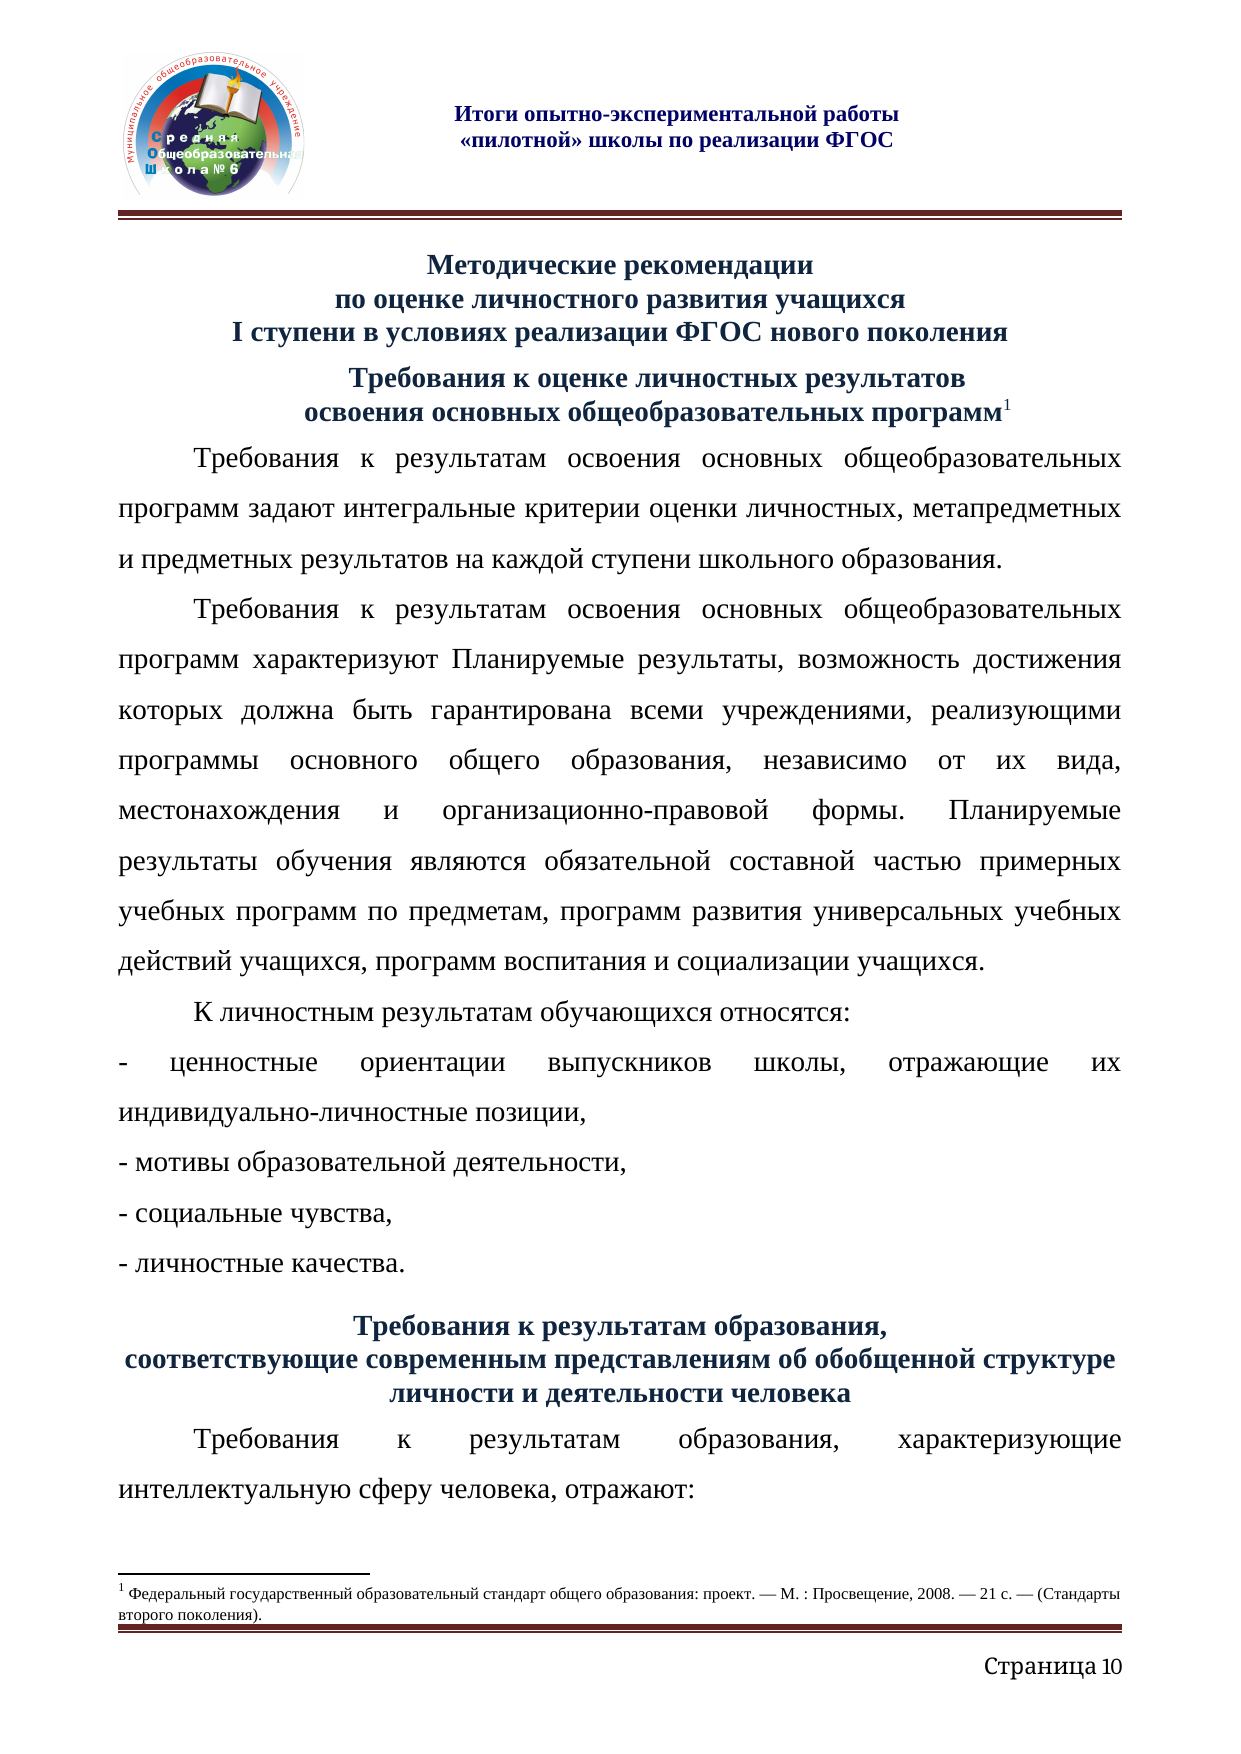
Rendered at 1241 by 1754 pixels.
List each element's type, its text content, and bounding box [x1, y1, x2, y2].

text Требования к оценке личностных результатов [118, 361, 1122, 394]
text - личностные качества. [118, 1245, 1122, 1279]
text - социальные чувства, [118, 1195, 1122, 1228]
text - ценностные ориентации выпускников школы, отражающие их индивидуально-личностные позиции, [118, 1044, 1122, 1128]
text Методические рекомендации по оценке личностного развития учащихся I ступени в условиях реализации ФГОС нового поколения [118, 247, 1122, 348]
text К личностным результатам обучающихся относятся: [118, 994, 1122, 1027]
text Требования к результатам образования, соответствующие современным представлениям об обобщенной структуре личности и деятельности человека [118, 1308, 1122, 1409]
picture [123, 52, 305, 199]
text Требования к результатам образования, характеризующие интеллектуальную сферу человека, отражают: [118, 1421, 1122, 1505]
text - мотивы образовательной деятельности, [118, 1144, 1122, 1178]
text Требования к результатам освоения основных общеобразовательных программ задают интегральные критерии оценки личностных, метапредметных и предметных результатов на каждой ступени школьного образования. [118, 440, 1122, 574]
text освоения основных общеобразовательных программ [118, 394, 1122, 428]
text Требования к результатам освоения основных общеобразовательных программ характеризуют Планируемые результаты, возможность достижения которых должна быть гарантирована всеми учреждениями, реализующими программы основного общего образования, независимо от их вида, местонахождения и организационно-правовой формы. Планируемые результаты обучения являются обязательной составной частью примерных учебных программ по предметам, программ развития универсальных учебных действий учащихся, программ воспитания и социализации учащихся. [118, 591, 1122, 977]
